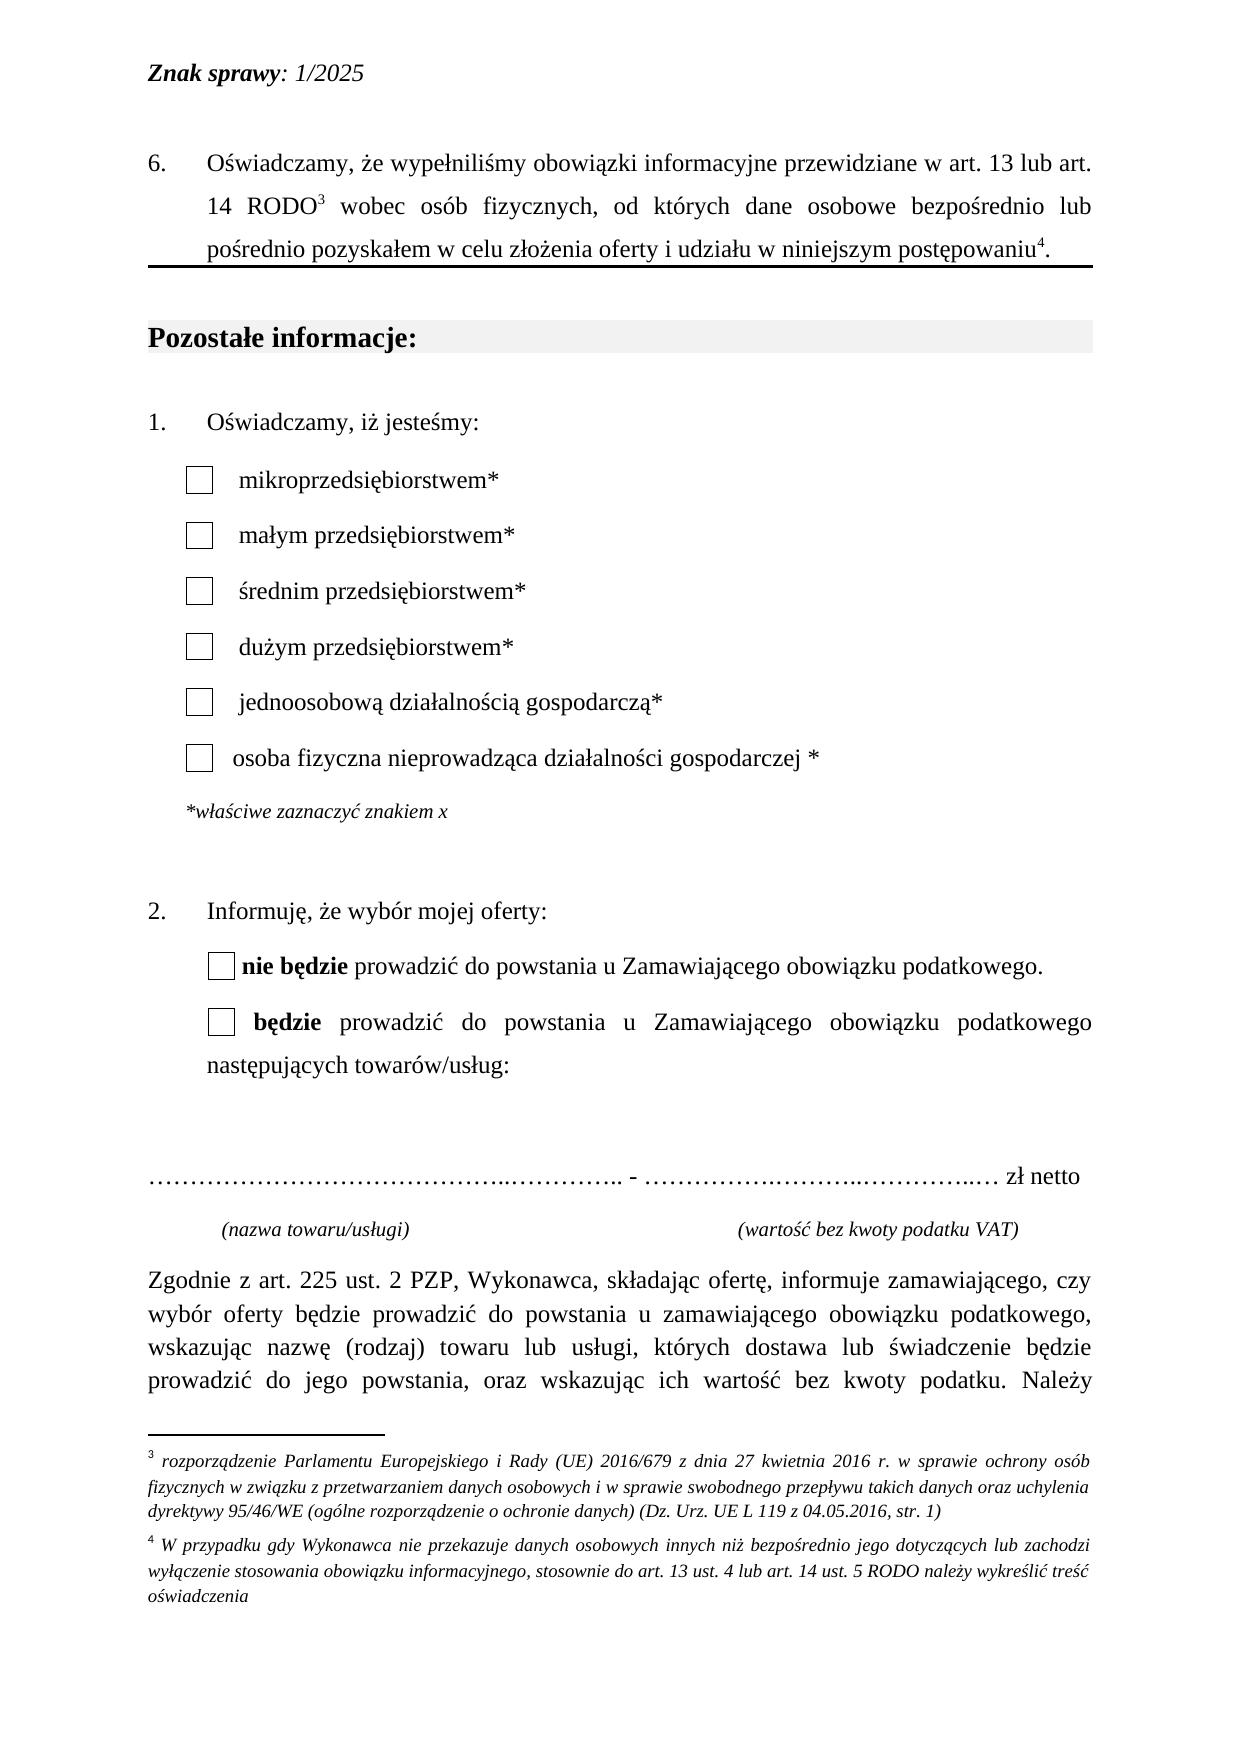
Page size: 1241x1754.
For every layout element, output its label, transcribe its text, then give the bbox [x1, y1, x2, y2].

text mikroprzedsiębiorstwem* [185, 465, 1093, 494]
text nie będzie prowadzić do powstania u Zamawiającego obowiązku podatkowego. [280, 951, 1093, 980]
text średnim przedsiębiorstwem* [185, 576, 1093, 605]
text będzie prowadzić do powstania u Zamawiającego obowiązku podatkowego następujących towarów/usług: [207, 1007, 1093, 1079]
text małym przedsiębiorstwem* [185, 521, 1093, 549]
list Informuję, że wybór mojej oferty: [148, 896, 1093, 924]
text ……………………………………..………….. - …………….………..…………..… zł netto [148, 1161, 1093, 1190]
text Pozostałe informacje: [148, 320, 1093, 353]
text jednoosobową działalnością gospodarczą* [185, 687, 1093, 716]
text *właściwe zaznaczyć znakiem x [185, 799, 1093, 823]
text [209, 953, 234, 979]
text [148, 1266, 1093, 1393]
text dużym przedsiębiorstwem* [185, 632, 1093, 661]
list Oświadczamy, iż jesteśmy: [148, 407, 1093, 436]
text osoba fizyczna nieprowadząca działalności gospodarczej * [185, 743, 1093, 772]
text (nazwa towaru/usługi) (wartość bez kwoty podatku VAT) [148, 1217, 1093, 1241]
list Oświadczamy, że wypełniliśmy obowiązki informacyjne przewidziane w art. 13 lub art. 14 RODO wobec osób fizycznych, od których dane osobowe bezpośrednio lub pośrednio pozyskałem w celu złożenia oferty i udziału w niniejszym postępowaniu. [148, 148, 1093, 265]
